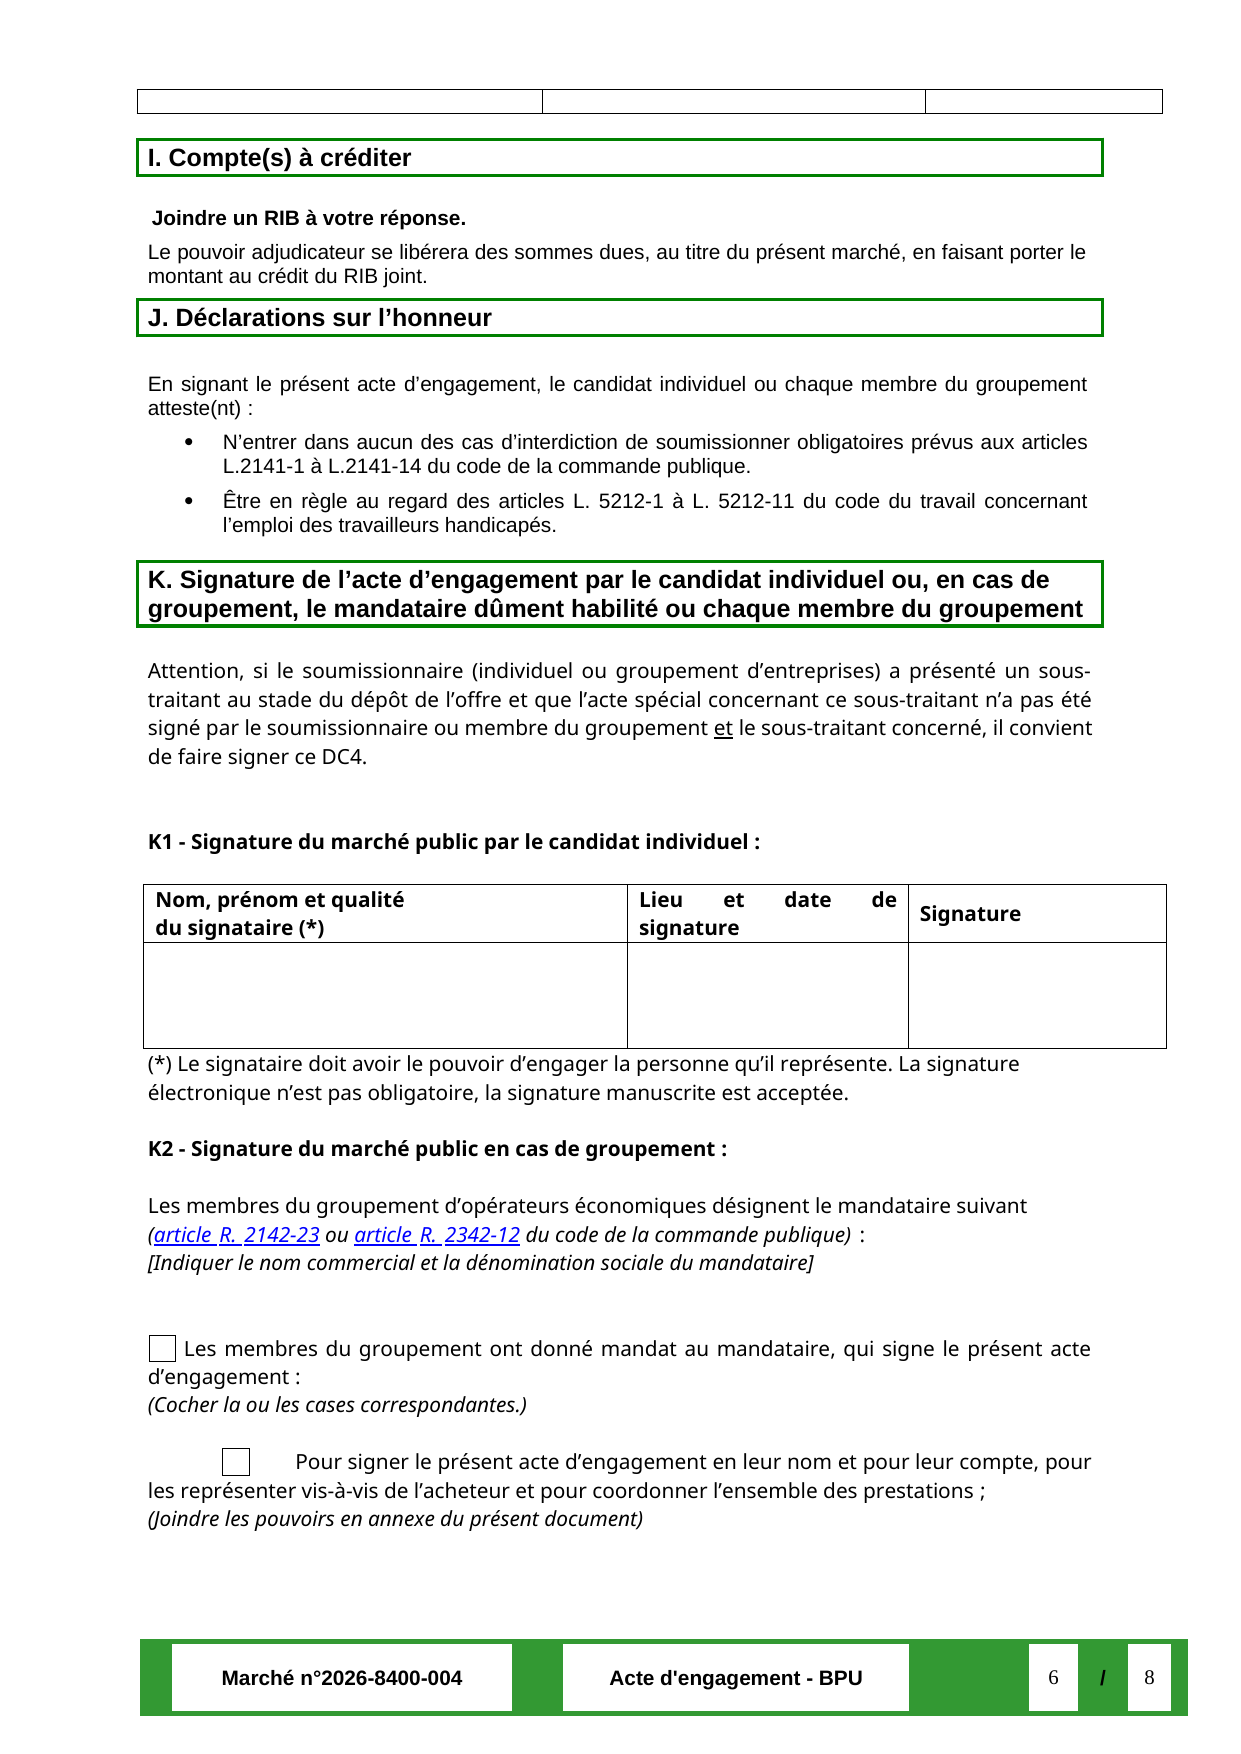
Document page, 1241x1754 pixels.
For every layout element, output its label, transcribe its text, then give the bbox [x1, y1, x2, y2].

list Être en règle au regard des articles L. 5212-1 à L. 5212-11 du code du travail concernant l’emploi des travailleurs handicapés. [185, 488, 1089, 537]
text Attention, si le soumissionnaire (individuel ou groupement d’entreprises) a présenté un sous-traitant au stade du dépôt de l’offre et que l’acte spécial concernant ce sous-traitant n’a pas été signé par le soumissionnaire ou membre du groupement et le sous-traitant concerné, il convient de faire signer ce DC4. [148, 656, 1093, 770]
table_cell [628, 943, 908, 1048]
text Joindre un RIB à votre réponse. [148, 206, 1089, 229]
table_header Signature [909, 885, 1166, 942]
table_header Nom, prénom et qualité du signataire (*) [144, 885, 627, 942]
text (*) Le signataire doit avoir le pouvoir d’engager la personne qu’il représente. La signature électronique n’est pas obligatoire, la signature manuscrite est acceptée. [148, 1049, 1093, 1106]
text K1 - Signature du marché public par le candidat individuel : [148, 827, 1093, 856]
table_cell [543, 90, 925, 113]
table_cell [144, 943, 627, 1048]
table_cell [138, 90, 542, 113]
text (Cocher la ou les cases correspondantes.) [148, 1391, 1093, 1419]
text J. Déclarations sur l’honneur [139, 301, 1101, 334]
text K. Signature de l’acte d’engagement par le candidat individuel ou, en cas de groupement, le mandataire dûment habilité ou chaque membre du groupement [139, 563, 1101, 624]
table_cell [909, 943, 1166, 1048]
table_header Lieu et date de signature [628, 885, 908, 942]
text Le pouvoir adjudicateur se libérera des sommes dues, au titre du présent marché, en faisant porter le montant au crédit du RIB joint. [148, 240, 1089, 288]
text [148, 1504, 1093, 1533]
text Les membres du groupement d’opérateurs économiques désignent le mandataire suivant (article R. 2142-23 ou article R. 2342-12 du code de la commande publique) : [148, 1191, 1093, 1248]
text Pour signer le présent acte d’engagement en leur nom et pour leur compte, pour les représenter vis-à-vis de l’acheteur et pour coordonner l’ensemble des prestations ; [148, 1447, 1093, 1504]
text En signant le présent acte d’engagement, le candidat individuel ou chaque membre du groupement atteste(nt) : [148, 372, 1089, 420]
text [Indiquer le nom commercial et la dénomination sociale du mandataire] [148, 1248, 1093, 1277]
list N’entrer dans aucun des cas d’interdiction de soumissionner obligatoires prévus aux articles L.2141-1 à L.2141-14 du code de la commande publique. [185, 430, 1089, 478]
text I. Compte(s) à créditer [139, 141, 1101, 174]
text K2 - Signature du marché public en cas de groupement : [148, 1134, 1093, 1163]
text Les membres du groupement ont donné mandat au mandataire, qui signe le présent acte d’engagement : [148, 1334, 1093, 1391]
table_cell [926, 90, 1162, 113]
